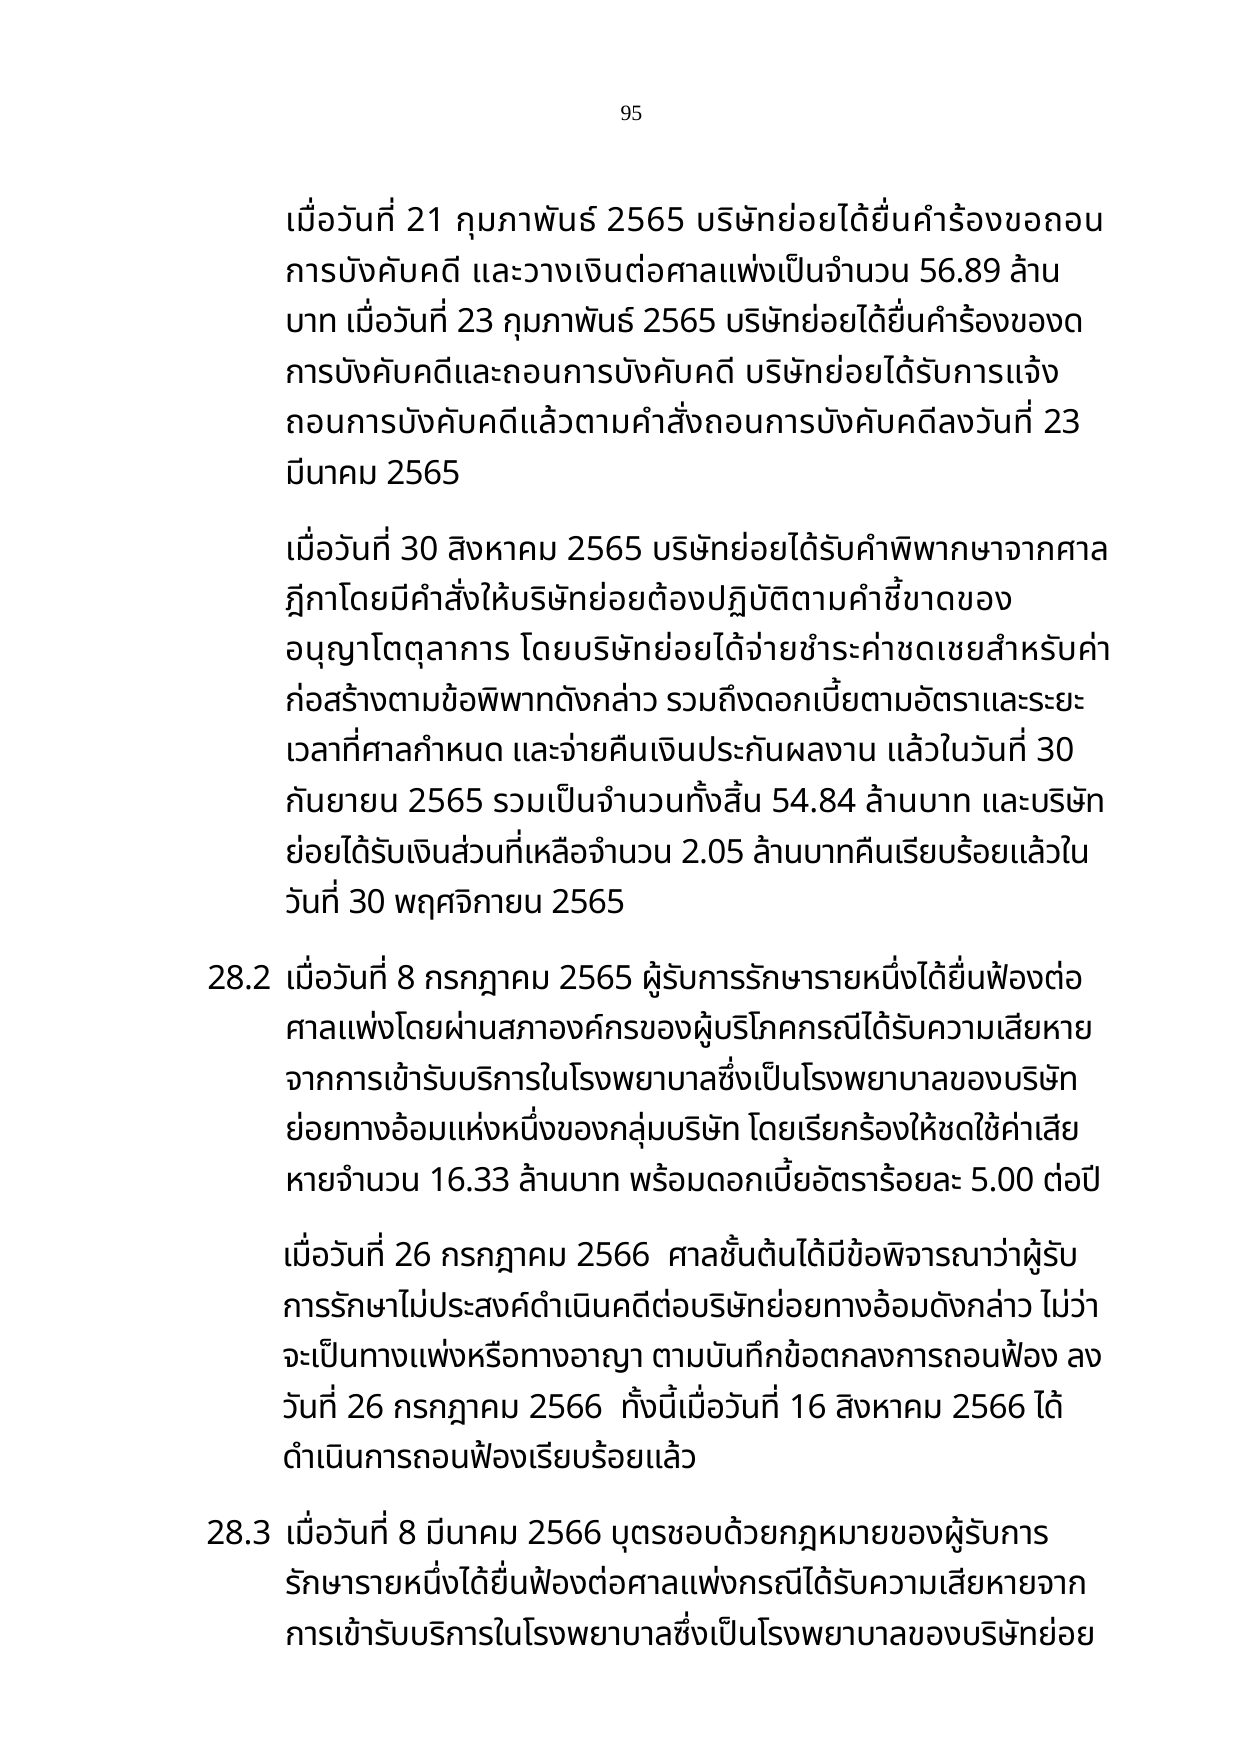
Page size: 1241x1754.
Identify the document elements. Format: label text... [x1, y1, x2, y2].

text 28.2 เมื่อวันที่ 8 กรกฎาคม 2565 ผู้รับการรักษารายหนึ่งได้ยื่นฟ้องต่อศาลแพ่งโดยผ่านสภาองค์กรของผู้บริโภคกรณีได้รับความเสียหายจากการเข้ารับบริการในโรงพยาบาลซึ่งเป็นโรงพยาบาลของบริษัทย่อยทางอ้อมแห่งหนึ่งของกลุ่มบริษัท โดยเรียกร้องให้ชดใช้ค่าเสียหายจำนวน 16.33 ล้านบาท พร้อมดอกเบี้ยอัตราร้อยละ 5.00 ต่อปี [207, 954, 1107, 1206]
text เมื่อวันที่ 26 กรกฎาคม 2566 ศาลชั้นต้นได้มีข้อพิจารณาว่าผู้รับการรักษาไม่ประสงค์ดำเนินคดีต่อบริษัทย่อยทางอ้อมดังกล่าว ไม่ว่าจะเป็นทางแพ่งหรือทางอาญา ตามบันทึกข้อตกลงการถอนฟ้อง ลงวันที่ 26 กรกฎาคม 2566 ทั้งนี้เมื่อวันที่ 16 สิงหาคม 2566 ได้ดำเนินการถอนฟ้องเรียบร้อยแล้ว [282, 1231, 1107, 1484]
text เมื่อวันที่ 21 กุมภาพันธ์ 2565 บริษัทย่อยได้ยื่นคำร้องขอถอนการบังคับคดี และวางเงินต่อศาลแพ่งเป็นจำนวน 56.89 ล้านบาท เมื่อวันที่ 23 กุมภาพันธ์ 2565 บริษัทย่อยได้ยื่นคำร้องของดการบังคับคดีและถอนการบังคับคดี บริษัทย่อยได้รับการแจ้งถอนการบังคับคดีแล้วตามคำสั่งถอนการบังคับคดีลงวันที่ 23 มีนาคม 2565 [285, 196, 1113, 499]
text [206, 1509, 1113, 1660]
text เมื่อวันที่ 30 สิงหาคม 2565 บริษัทย่อยได้รับคำพิพากษาจากศาลฎีกาโดยมีคำสั่งให้บริษัทย่อยต้องปฏิบัติตามคำชี้ขาดของอนุญาโตตุลาการ โดยบริษัทย่อยได้จ่ายชำระค่าชดเชยสำหรับค่าก่อสร้างตามข้อพิพาทดังกล่าว รวมถึงดอกเบี้ยตามอัตราและระยะเวลาที่ศาลกำหนด และจ่ายคืนเงินประกันผลงาน แล้วในวันที่ 30 กันยายน 2565 รวมเป็นจำนวนทั้งสิ้น 54.84 ล้านบาท และบริษัทย่อยได้รับเงินส่วนที่เหลือจำนวน 2.05 ล้านบาทคืนเรียบร้อยแล้วในวันที่ 30 พฤศจิกายน 2565 [285, 524, 1113, 929]
